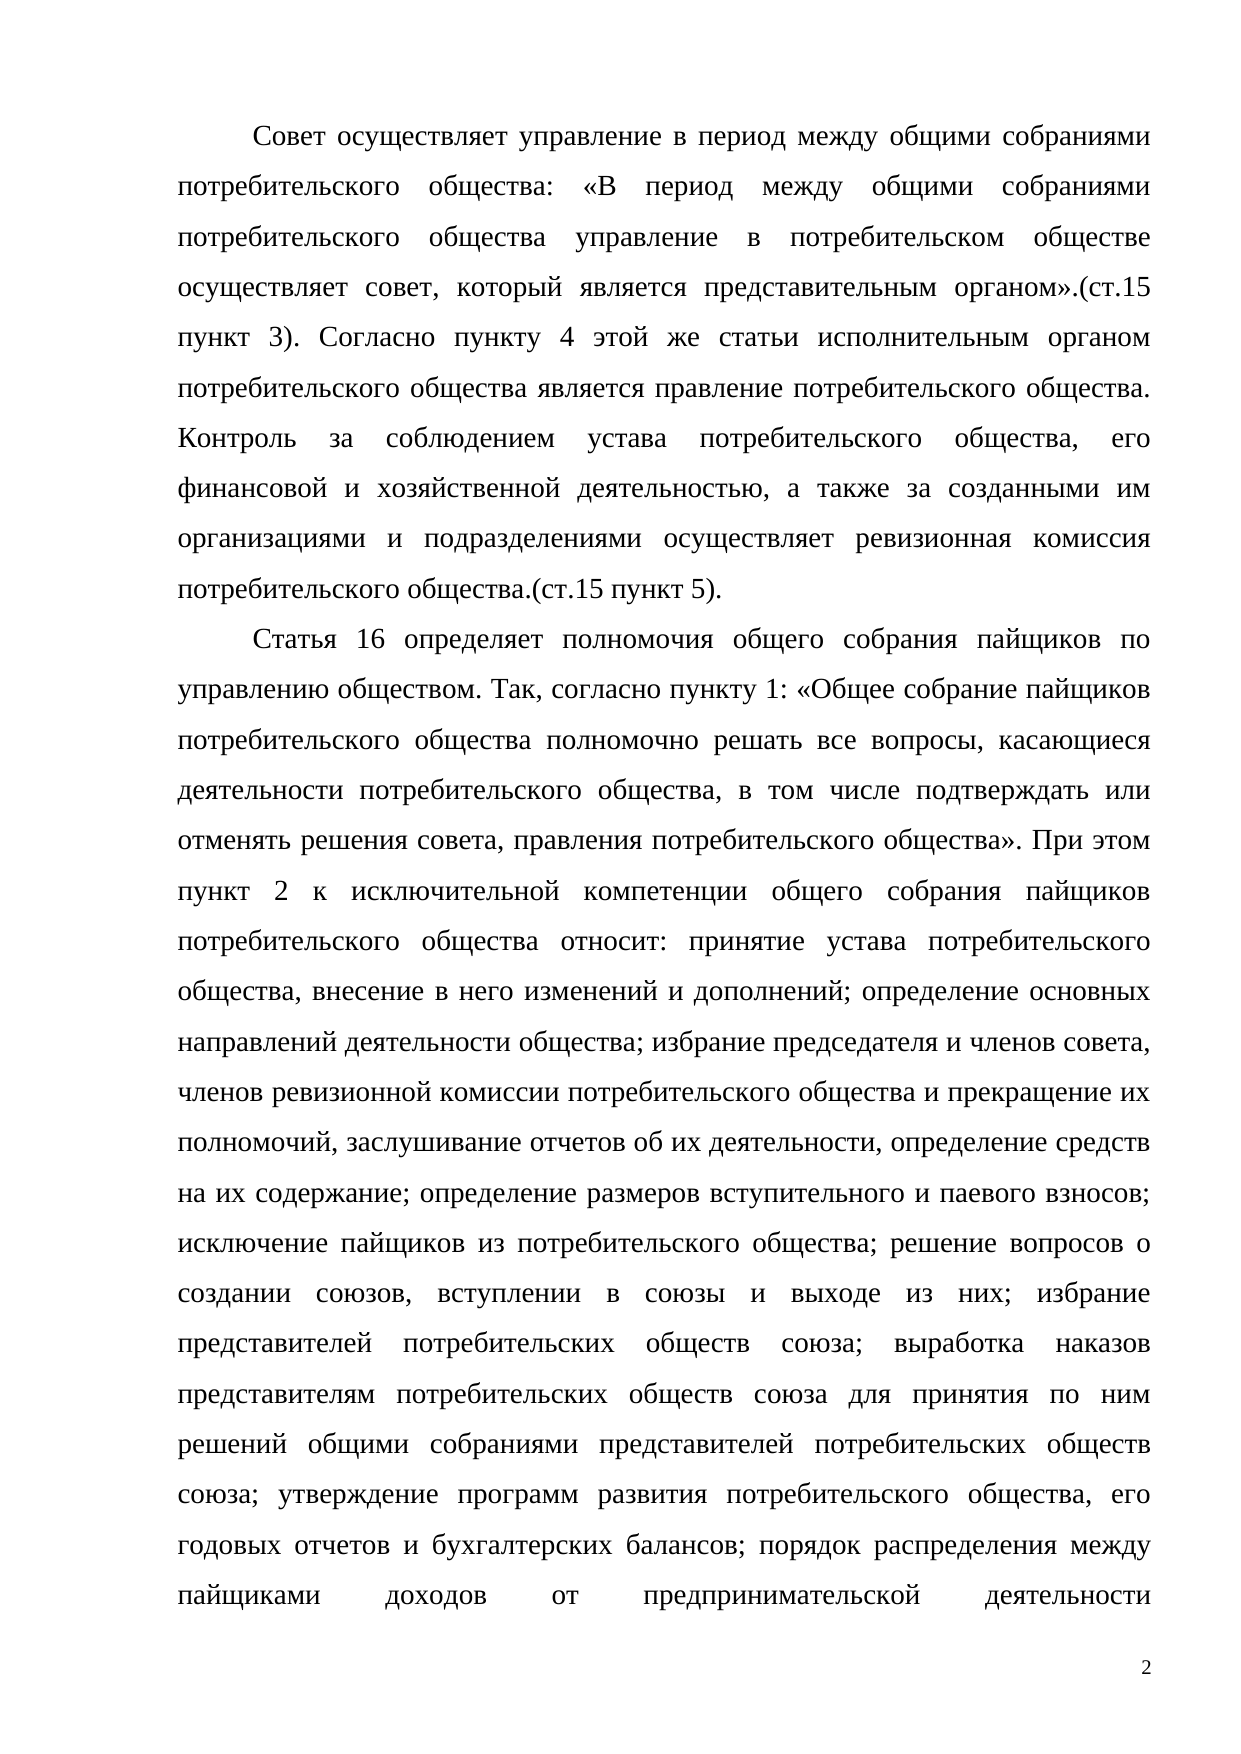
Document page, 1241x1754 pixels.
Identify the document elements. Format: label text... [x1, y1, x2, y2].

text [177, 621, 1152, 1611]
text Совет осуществляет управление в период между общими собраниями потребительского общества: «В период между общими собраниями потребительского общества управление в потребительском обществе осуществляет совет, который является представительным органом».(ст.15 пункт 3). Согласно пункту 4 этой же статьи исполнительным органом потребительского общества является правление потребительского общества. Контроль за соблюдением устава потребительского общества, его финансовой и хозяйственной деятельностью, а также за созданными им организациями и подразделениями осуществляет ревизионная комиссия потребительского общества.(ст.15 пункт 5). [177, 118, 1152, 604]
